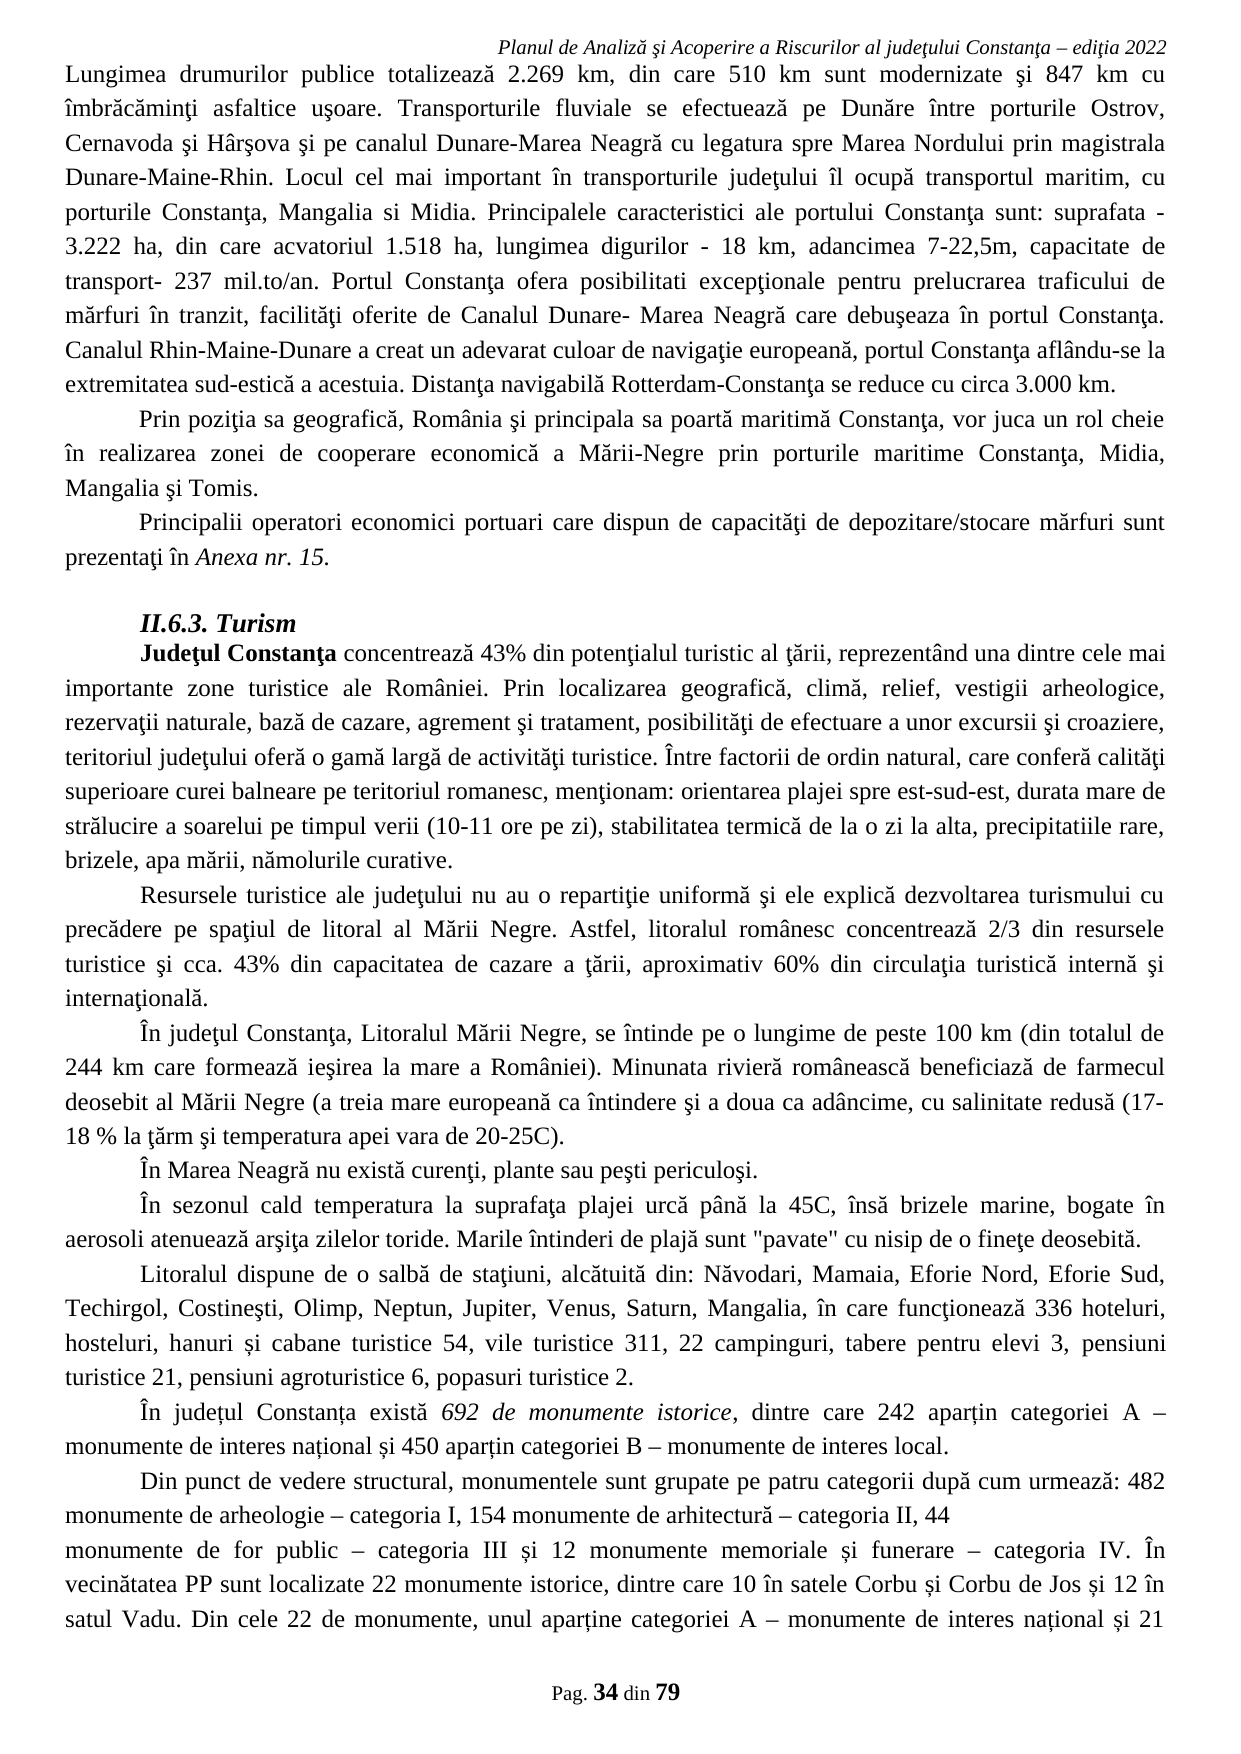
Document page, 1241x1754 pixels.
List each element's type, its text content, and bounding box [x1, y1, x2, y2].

text În sezonul cald temperatura la suprafaţa plajei urcă până la 45C, însă brizele marine, bogate în aerosoli atenuează arşiţa zilelor toride. Marile întinderi de plajă sunt "pavate" cu nisip de o fineţe deosebită. [65, 1190, 1166, 1253]
text În judeţul Constanţa, Litoralul Mării Negre, se întinde pe o lungime de peste 100 km (din totalul de 244 km care formează ieşirea la mare a României). Minunata rivieră românească beneficiază de farmecul deosebit al Mării Negre (a treia mare europeană ca întindere şi a doua ca adâncime, cu salinitate redusă (17-18 % la ţărm şi temperatura apei vara de 20-25C). [65, 1018, 1166, 1150]
text Judeţul Constanţa concentrează 43% din potenţialul turistic al ţării, reprezentând una dintre cele mai importante zone turistice ale României. Prin localizarea geografică, climă, relief, vestigii arheologice, rezervaţii naturale, bază de cazare, agrement şi tratament, posibilităţi de efectuare a unor excursii şi croaziere, teritoriul judeţului oferă o gamă largă de activităţi turistice. Între factorii de ordin natural, care conferă calităţi superioare curei balneare pe teritoriul romanesc, menţionam: orientarea plajei spre est-sud-est, durata mare de strălucire a soarelui pe timpul verii (10-11 ore pe zi), stabilitatea termică de la o zi la alta, precipitatiile rare, brizele, apa mării, nămolurile curative. [65, 638, 1166, 874]
text În județul Constanța există 692 de monumente istorice, dintre care 242 aparțin categoriei A – monumente de interes național și 450 aparțin categoriei B – monumente de interes local. [65, 1397, 1166, 1460]
text Principalii operatori economici portuari care dispun de capacităţi de depozitare/stocare mărfuri sunt prezentaţi în Anexa nr. 15. [65, 507, 1166, 570]
text În Marea Neagră nu există curenţi, plante sau peşti periculoşi. [65, 1156, 1166, 1184]
text II.6.3. Turism [65, 607, 1166, 638]
text Prin poziţia sa geografică, România şi principala sa poartă maritimă Constanţa, vor juca un rol cheie în realizarea zonei de cooperare economică a Mării-Negre prin porturile maritime Constanţa, Midia, Mangalia şi Tomis. [65, 404, 1166, 501]
text Din punct de vedere structural, monumentele sunt grupate pe patru categorii după cum urmează: 482 monumente de arheologie – categoria I, 154 monumente de arhitectură – categoria II, 44 [65, 1466, 1166, 1529]
text Litoralul dispune de o salbă de staţiuni, alcătuită din: Năvodari, Mamaia, Eforie Nord, Eforie Sud, Techirgol, Costineşti, Olimp, Neptun, Jupiter, Venus, Saturn, Mangalia, în care funcţionează 336 hoteluri, hosteluri, hanuri și cabane turistice 54, vile turistice 311, 22 campinguri, tabere pentru elevi 3, pensiuni turistice 21, pensiuni agroturistice 6, popasuri turistice 2. [65, 1259, 1166, 1391]
text Lungimea drumurilor publice totalizează 2.269 km, din care 510 km sunt modernizate şi 847 km cu îmbrăcăminţi asfaltice uşoare. Transporturile fluviale se efectuează pe Dunăre între porturile Ostrov, Cernavoda şi Hârşova şi pe canalul Dunare-Marea Neagră cu legatura spre Marea Nordului prin magistrala Dunare-Maine-Rhin. Locul cel mai important în transporturile judeţului îl ocupă transportul maritim, cu porturile Constanţa, Mangalia si Midia. Principalele caracteristici ale portului Constanţa sunt: suprafata -3.222 ha, din care acvatoriul 1.518 ha, lungimea digurilor - 18 km, adancimea 7-22,5m, capacitate de transport- 237 mil.to/an. Portul Constanţa ofera posibilitati excepţionale pentru prelucrarea traficului de mărfuri în tranzit, facilităţi oferite de Canalul Dunare- Marea Neagră care debuşeaza în portul Constanţa. Canalul Rhin-Maine-Dunare a creat un adevarat culoar de navigaţie europeană, portul Constanţa aflându-se la extremitatea sud-estică a acestuia. Distanţa navigabilă Rotterdam-Constanţa se reduce cu circa 3.000 km. [65, 59, 1166, 398]
text Resursele turistice ale judeţului nu au o repartiţie uniformă şi ele explică dezvoltarea turismului cu precădere pe spaţiul de litoral al Mării Negre. Astfel, litoralul românesc concentrează 2/3 din resursele turistice şi cca. 43% din capacitatea de cazare a ţării, aproximativ 60% din circulaţia turistică internă şi internaţională. [65, 880, 1166, 1012]
